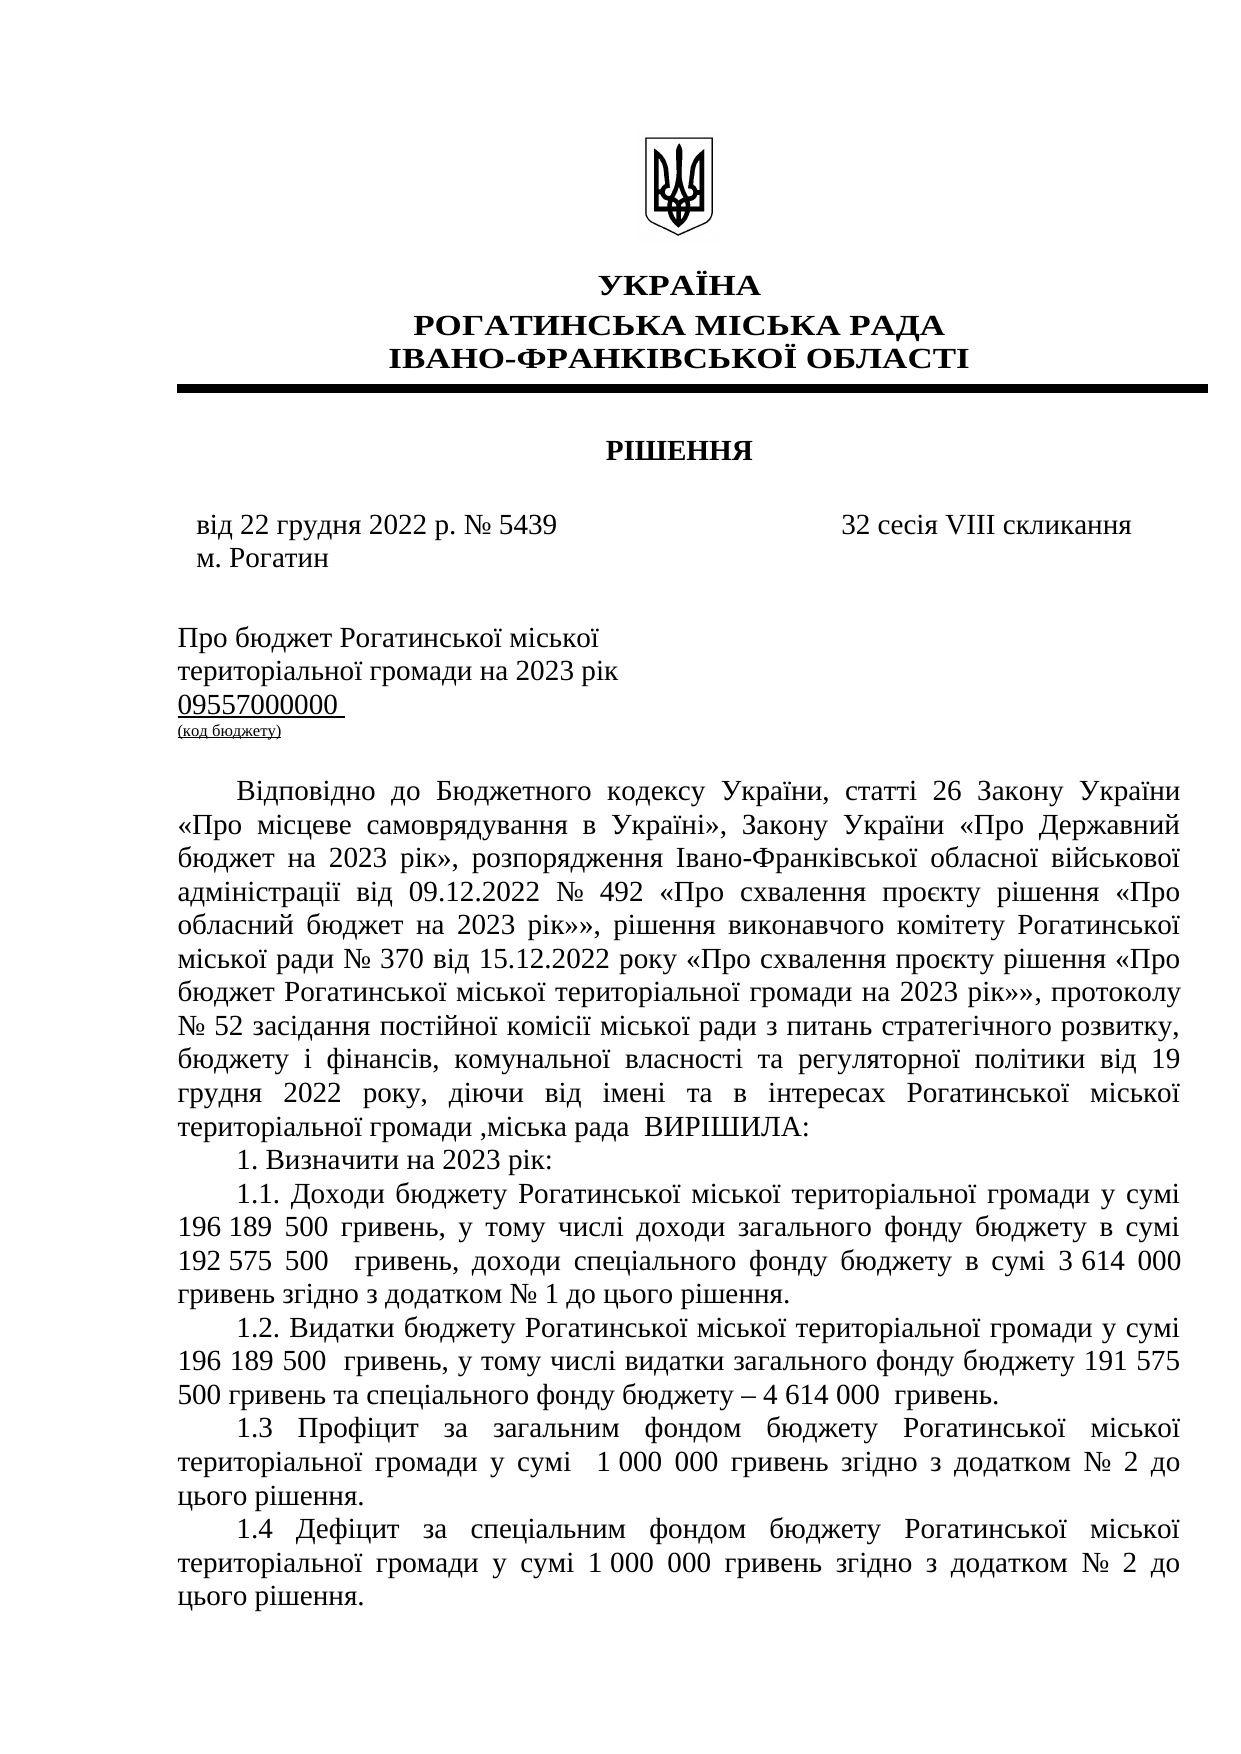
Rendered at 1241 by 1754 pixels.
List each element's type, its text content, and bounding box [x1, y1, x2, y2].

text 1.3 Профіцит за загальним фондом бюджету Рогатинської міської територіальної громади у сумі 1 000 000 гривень згідно з додатком № 2 до цього рішення. [177, 1411, 1181, 1511]
text територіальної громади на 2023 рік [177, 653, 1181, 687]
text м. Рогатин [196, 540, 1237, 574]
text УКРАЇНА [177, 268, 1181, 302]
text від 22 грудня 2022 р. № 5439 32 сесія VIII скликання [196, 507, 1237, 540]
text ІВАНО-ФРАНКІВСЬКОЇ ОБЛАСТІ [177, 341, 1181, 375]
text 09557000000 [177, 687, 1181, 721]
text 1.2. Видатки бюджету Рогатинської міської територіальної громади у сумі 196 189 500 гривень, у тому числі видатки загального фонду бюджету 191 575 500 гривень та спеціального фонду бюджету – 4 614 000 гривень. [177, 1310, 1181, 1411]
text (код бюджету) [177, 721, 1152, 740]
text 1.1. Доходи бюджету Рогатинської міської територіальної громади у сумі 196 189 500 гривень, у тому числі доходи загального фонду бюджету в сумі 192 575 500 гривень, доходи спеціального фонду бюджету в сумі 3 614 000 гривень згідно з додатком № 1 до цього рішення. [177, 1176, 1181, 1310]
text Про бюджет Рогатинської міської [177, 620, 1181, 653]
text РОГАТИНСЬКА МІСЬКА РАДА [177, 308, 1181, 341]
text 1. Визначити на 2023 рік: [177, 1142, 1181, 1176]
text РІШЕННЯ [177, 433, 1181, 467]
text Відповідно до Бюджетного кодексу України, статті 26 Закону України «Про місцеве самоврядування в Україні», Закону України «Про Державний бюджет на 2023 рік», розпорядження Івано-Франківської обласної військової адміністрації від 09.12.2022 № 492 «Про схвалення проєкту рішення «Про обласний бюджет на 2023 рік»», рішення виконавчого комітету Рогатинської міської ради № 370 від 15.12.2022 року «Про схвалення проєкту рішення «Про бюджет Рогатинської міської територіальної громади на 2023 рік»», протоколу № 52 засідання постійної комісії міської ради з питань стратегічного розвитку, бюджету і фінансів, комунальної власності та регуляторної політики від 19 грудня 2022 року, діючи від імені та в інтересах Рогатинської міської територіальної громади ,міська рада ВИРІШИЛА: [177, 773, 1181, 1142]
text 1.4 Дефіцит за спеціальним фондом бюджету Рогатинської міської територіальної громади у сумі 1 000 000 гривень згідно з додатком № 2 до цього рішення. [177, 1511, 1181, 1612]
